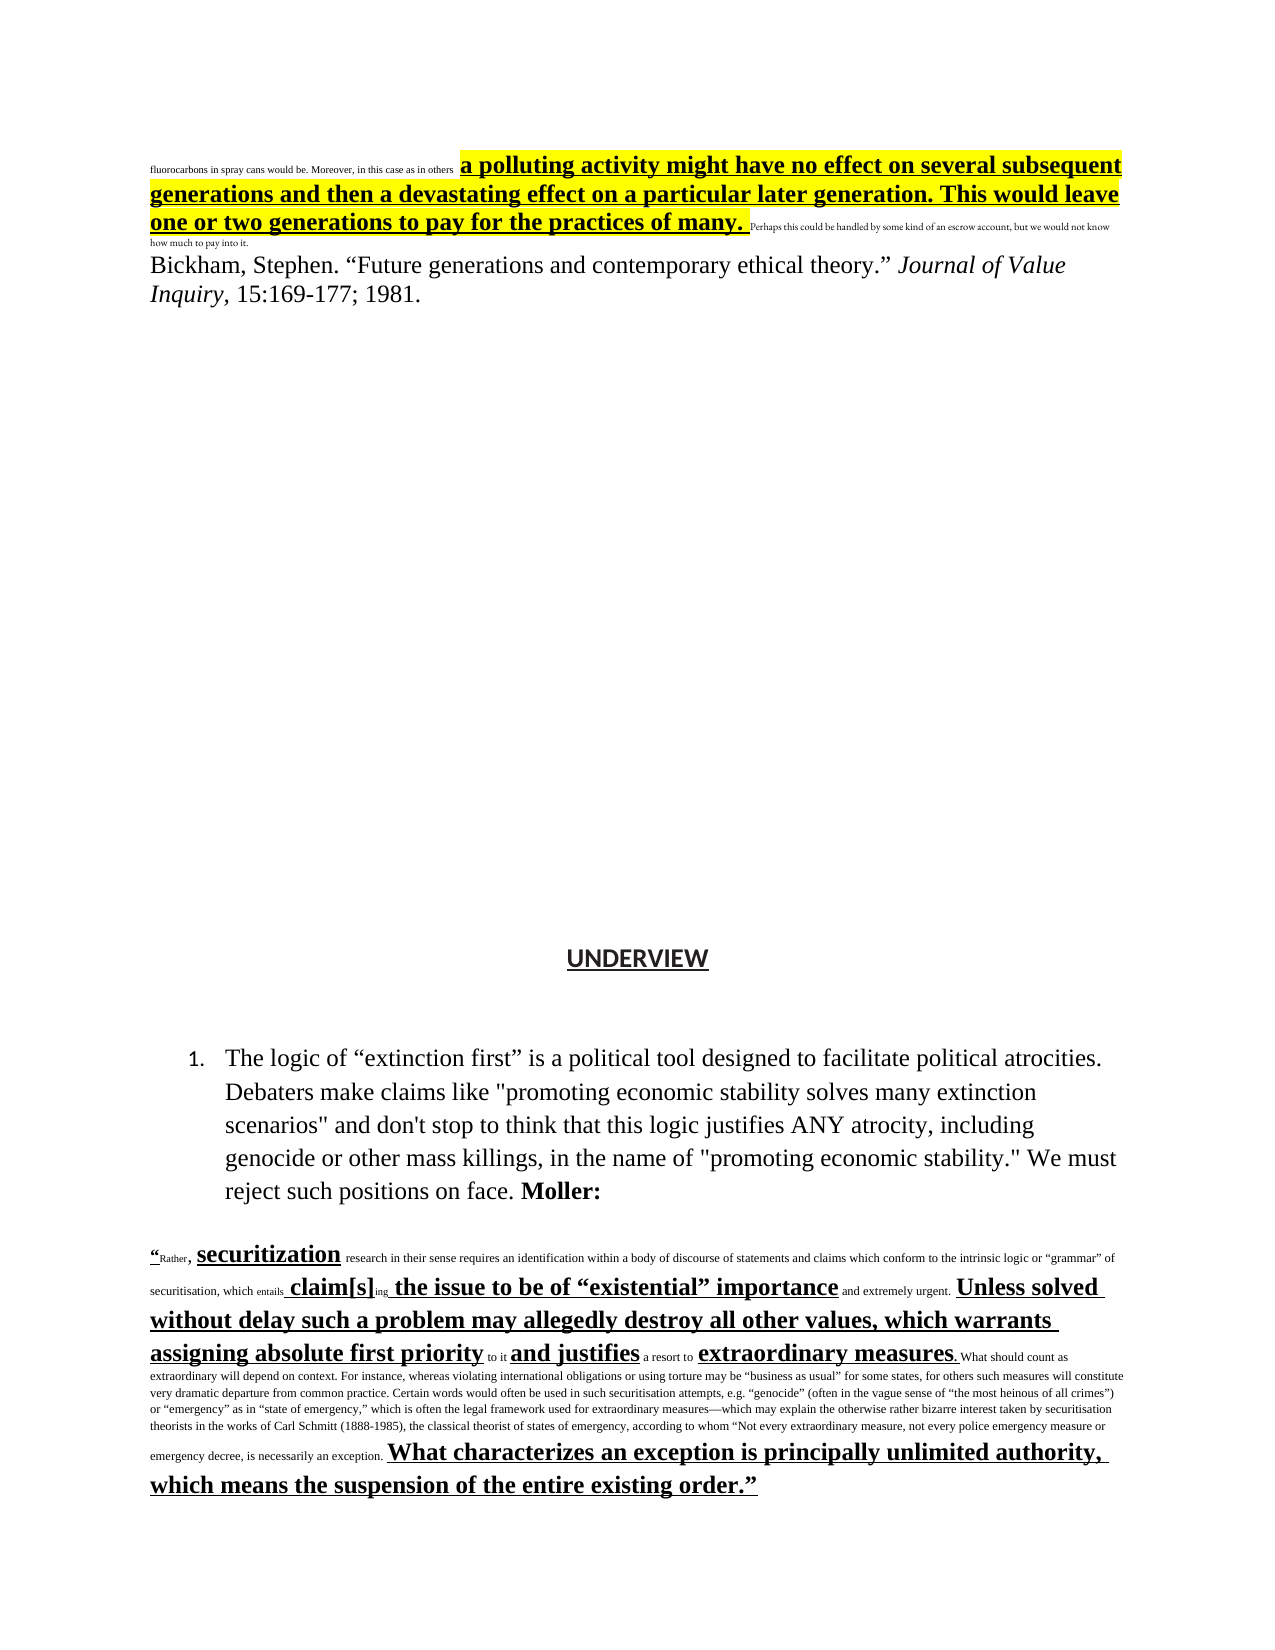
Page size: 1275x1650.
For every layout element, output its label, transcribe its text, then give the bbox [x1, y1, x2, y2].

list The logic of “extinction first” is a political tool designed to facilitate political atrocities. Debaters make claims like "promoting economic stability solves many extinction scenarios" and don't stop to think that this logic justifies ANY atrocity, including genocide or other mass killings, in the name of "promoting economic stability." We must reject such positions on face. Moller: [187, 1043, 1125, 1204]
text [150, 150, 1125, 250]
text Bickham, Stephen. “Future generations and contemporary ethical theory.” Journal of Value Inquiry, 15:169-177; 1981. [150, 250, 1125, 307]
text “Rather, securitization research in their sense requires an identification within a body of discourse of statements and claims which conform to the intrinsic logic or “grammar” of securitisation, which entails claim[s]ing the issue to be of “existential” importance and extremely urgent. Unless solved without delay such a problem may allegedly destroy all other values, which warrants assigning absolute first priority to it and justifies a resort to extraordinary measures. What should count as extraordinary will depend on context. For instance, whereas violating international obligations or using torture may be “business as usual” for some states, for others such measures will constitute very dramatic departure from common practice. Certain words would often be used in such securitisation attempts, e.g. “genocide” (often in the vague sense of “the most heinous of all crimes”) or “emergency” as in “state of emergency,” which is often the legal framework used for extraordinary measures—which may explain the otherwise rather bizarre interest taken by securitisation theorists in the works of Carl Schmitt (1888-1985), the classical theorist of states of emergency, according to whom “Not every extraordinary measure, not every police emergency measure or emergency decree, is necessarily an exception. What characterizes an exception is principally unlimited authority, which means the suspension of the entire existing order.” [150, 1239, 1125, 1499]
text UNDERVIEW [150, 941, 1125, 974]
